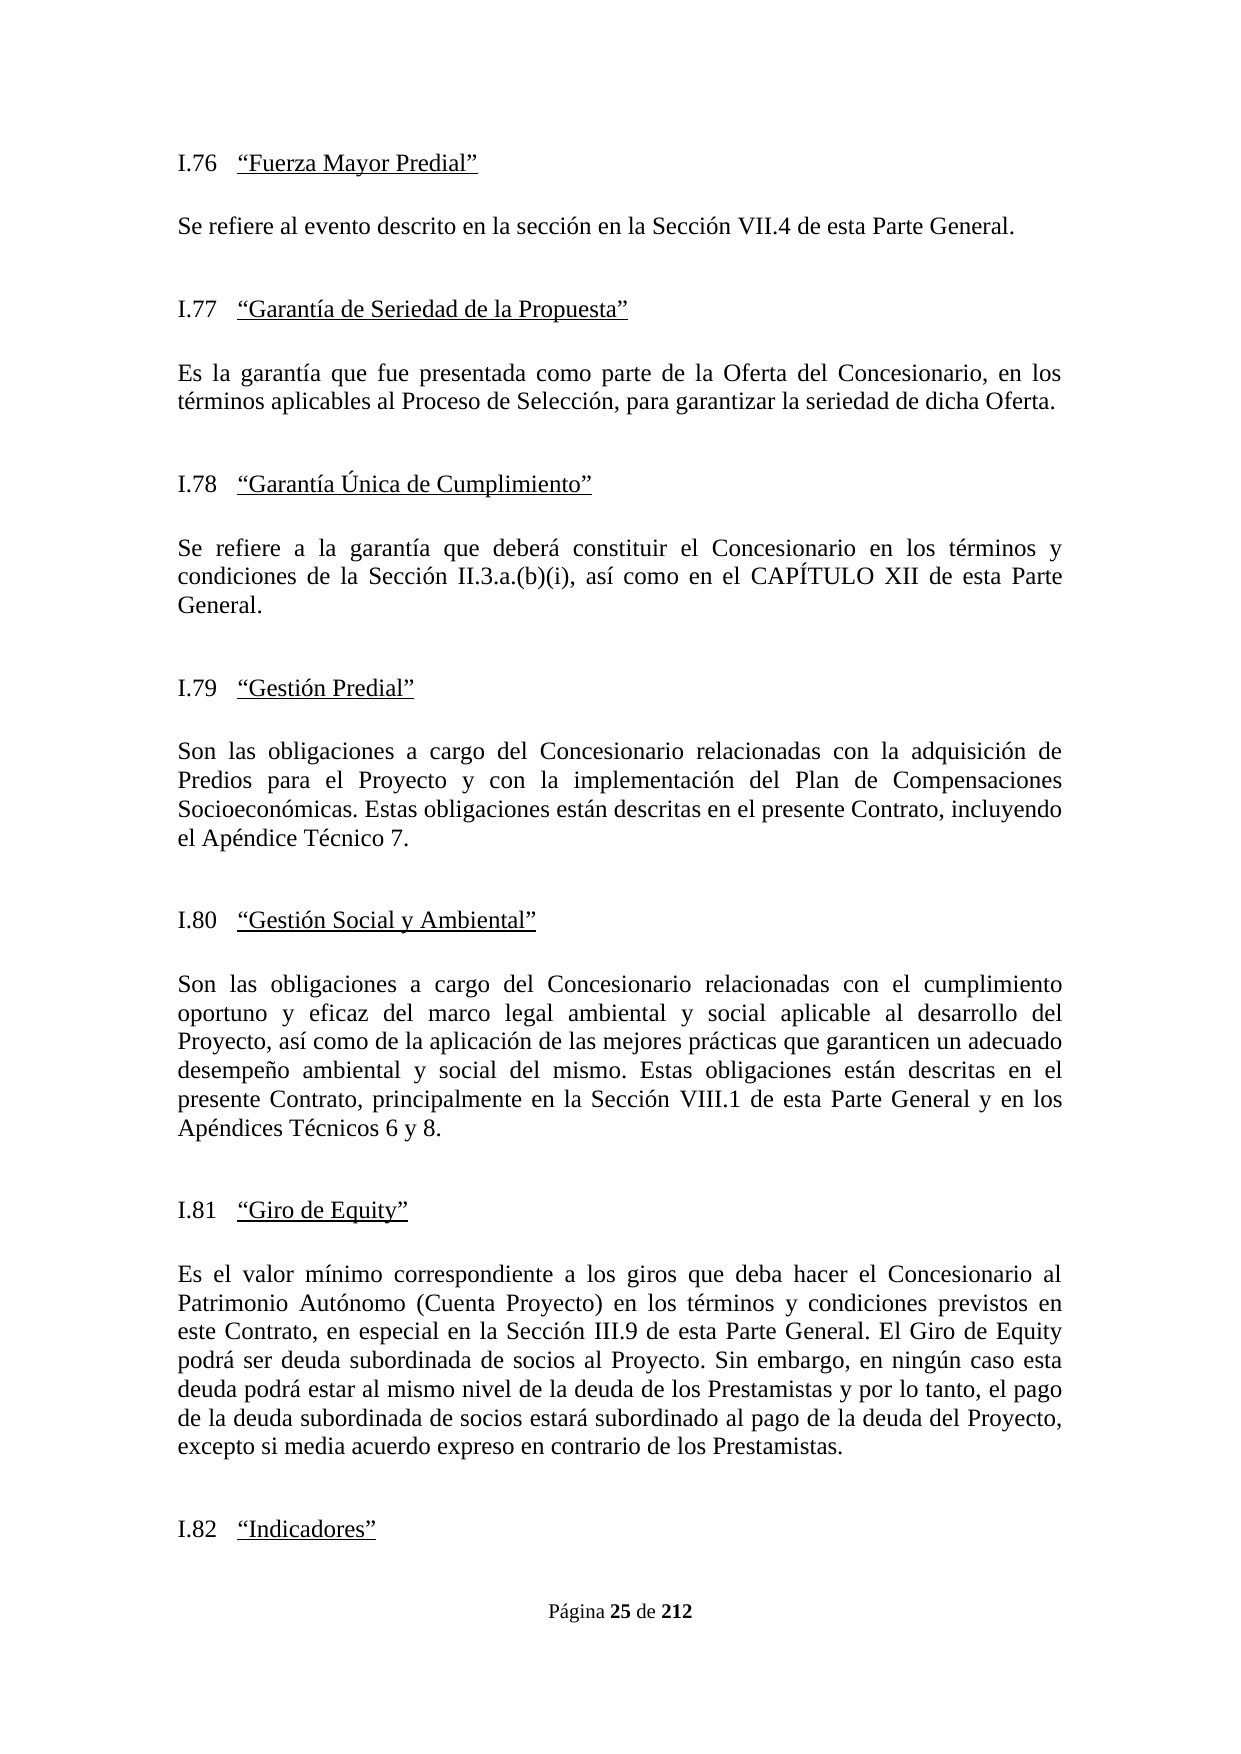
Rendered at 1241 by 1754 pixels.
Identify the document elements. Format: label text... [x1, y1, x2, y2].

subtitle “Garantía de Seriedad de la Propuesta” [177, 294, 1063, 323]
subtitle “Gestión Social y Ambiental” [177, 905, 1063, 934]
subtitle “Indicadores” [177, 1514, 1063, 1543]
subtitle “Gestión Predial” [177, 673, 1063, 701]
text Se refiere a la garantía que deberá constituir el Concesionario en los términos y condiciones de la Sección 2.3(b)(i), así como en el CAPÍTULO XII de esta Parte General. [177, 533, 1063, 619]
text Son las obligaciones a cargo del Concesionario relacionadas con la adquisición de Predios para el Proyecto y con la implementación del Plan de Compensaciones Socioeconómicas. Estas obligaciones están descritas en el presente Contrato, incluyendo el Apéndice Técnico 7. [177, 736, 1063, 851]
text Se refiere al evento descrito en la sección en la Sección 7.4 de esta Parte General. [177, 211, 1063, 240]
subtitle “Garantía Única de Cumplimiento” [177, 469, 1063, 498]
text Es la garantía que fue presentada como parte de la Oferta del Concesionario, en los términos aplicables al Proceso de Selección, para garantizar la seriedad de dicha Oferta. [177, 358, 1063, 415]
text Son las obligaciones a cargo del Concesionario relacionadas con el cumplimiento oportuno y eficaz del marco legal ambiental y social aplicable al desarrollo del Proyecto, así como de la aplicación de las mejores prácticas que garanticen un adecuado desempeño ambiental y social del mismo. Estas obligaciones están descritas en el presente Contrato, principalmente en la Sección 8.1 de esta Parte General y en los Apéndices Técnicos 6 y 8. [177, 969, 1063, 1141]
subtitle “Giro de Equity” [177, 1195, 1063, 1224]
subtitle “Fuerza Mayor Predial” [177, 148, 1063, 176]
text Es el valor mínimo correspondiente a los giros que deba hacer el Concesionario al Patrimonio Autónomo (Cuenta Proyecto) en los términos y condiciones previstos en este Contrato, en especial en la Sección 3.9 de esta Parte General. El Giro de Equity podrá ser deuda subordinada de socios al Proyecto. Sin embargo, en ningún caso esta deuda podrá estar al mismo nivel de la deuda de los Prestamistas y por lo tanto, el pago de la deuda subordinada de socios estará subordinado al pago de la deuda del Proyecto, excepto si media acuerdo expreso en contrario de los Prestamistas. [177, 1259, 1063, 1460]
